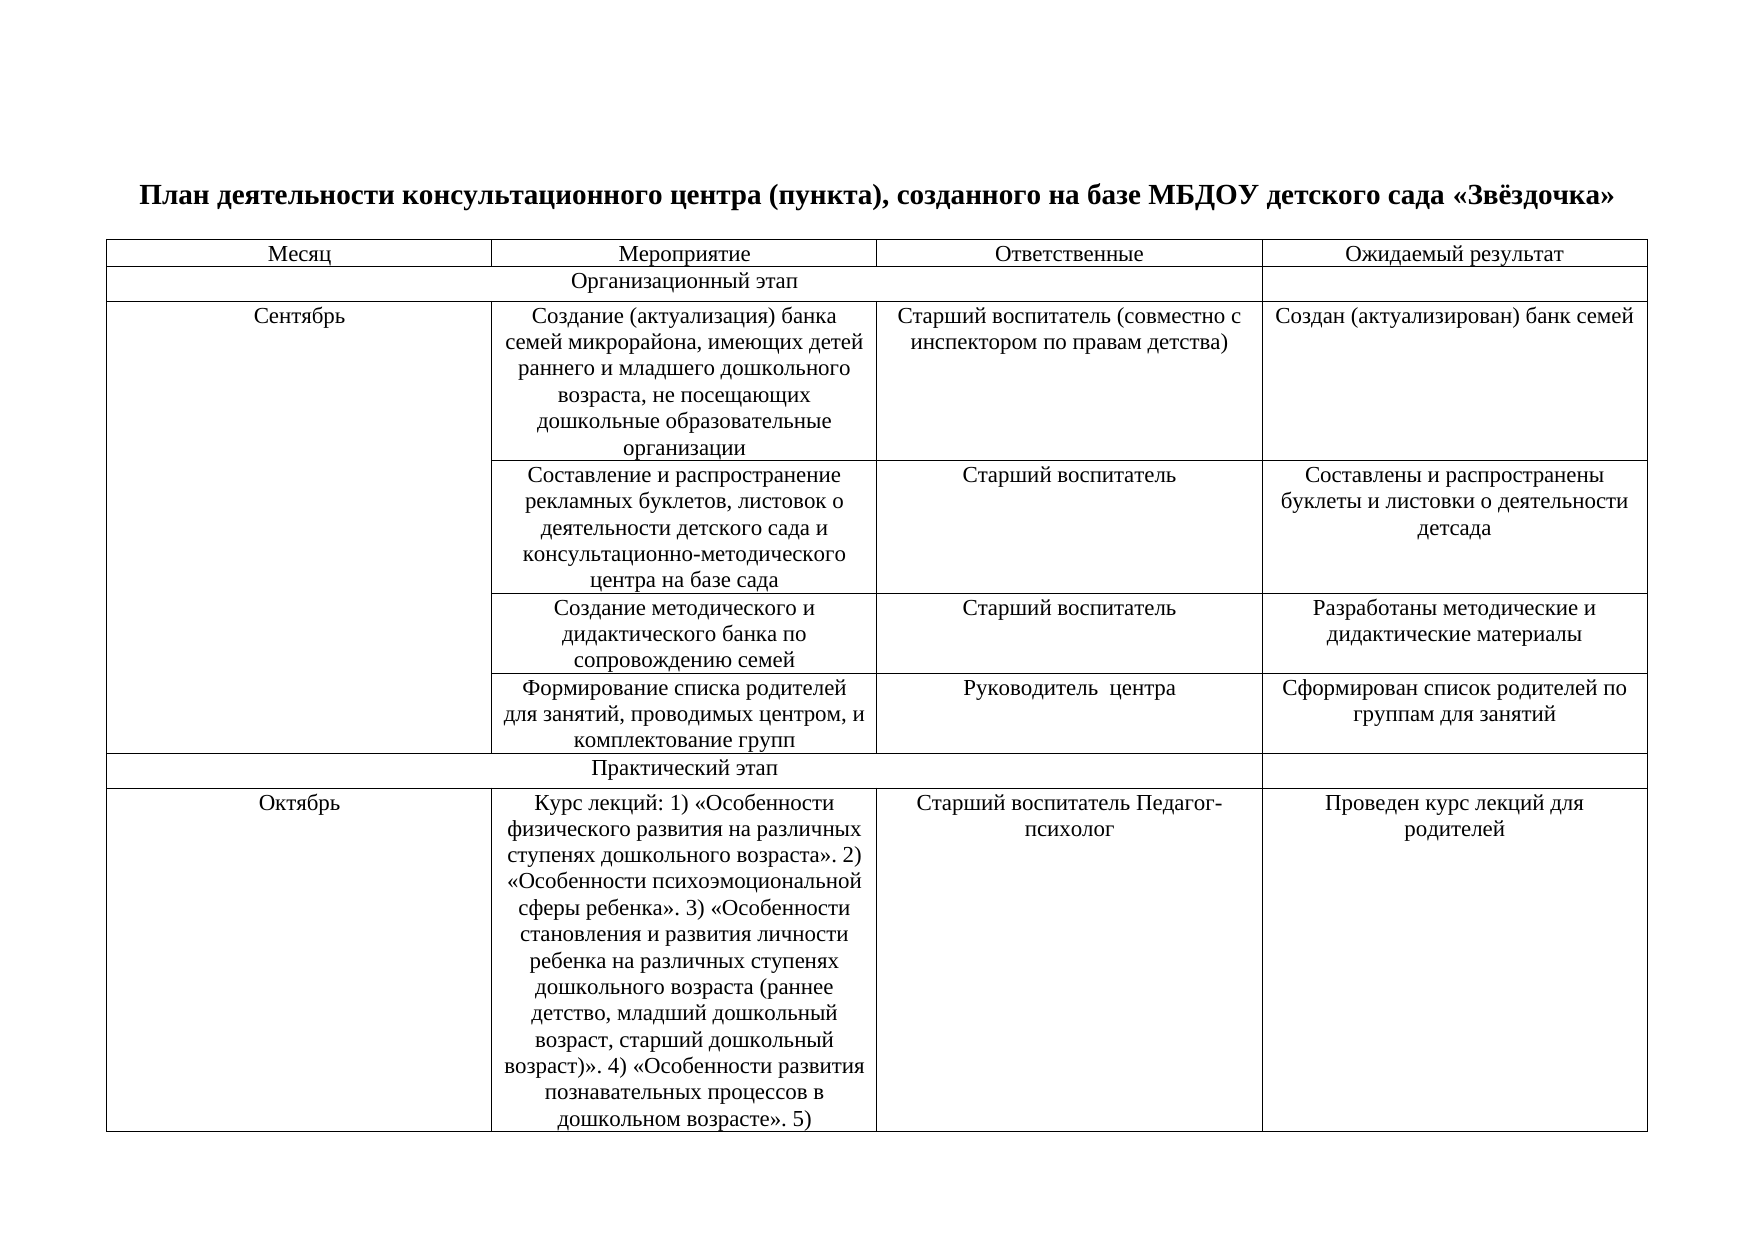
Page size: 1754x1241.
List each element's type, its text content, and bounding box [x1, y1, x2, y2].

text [118, 177, 1636, 211]
table_cell Сентябрь [107, 302, 491, 753]
table_cell Практический этап [107, 754, 1262, 787]
table_cell Создание (актуализация) банка семей микрорайона, имеющих детей раннего и младшего дошкольного возраста, не посещающих дошкольные образовательные организации [492, 302, 876, 460]
table_cell Создан (актуализирован) банк семей [1263, 302, 1647, 460]
table_cell Сформирован список родителей по группам для занятий [1263, 674, 1647, 753]
table_cell Старший воспитатель (совместно с инспектором по правам детства) [877, 302, 1262, 460]
table_cell Руководитель центра [877, 674, 1262, 753]
table_cell Формирование списка родителей для занятий, проводимых центром, и комплектование групп [492, 674, 876, 753]
table_cell Составлены и распространены буклеты и листовки о деятельности детсада [1263, 461, 1647, 593]
table_header Месяц [107, 240, 491, 266]
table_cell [1263, 789, 1647, 1131]
table_header Мероприятие [492, 240, 876, 266]
table_header Ответственные [877, 240, 1262, 266]
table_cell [877, 789, 1262, 1131]
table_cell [492, 789, 876, 1131]
table_cell Разработаны методические и дидактические материалы [1263, 594, 1647, 673]
table_cell Организационный этап [107, 267, 1262, 301]
table_cell Старший воспитатель [877, 461, 1262, 593]
table_cell Создание методического и дидактического банка по сопровождению семей [492, 594, 876, 673]
table_cell [1263, 754, 1647, 787]
table_cell Старший воспитатель [877, 594, 1262, 673]
table_cell Октябрь [107, 789, 491, 1131]
table_header Ожидаемый результат [1263, 240, 1647, 266]
table_cell [1263, 267, 1647, 301]
table_cell Составление и распространение рекламных буклетов, листовок о деятельности детского сада и консультационно-методического центра на базе сада [492, 461, 876, 593]
